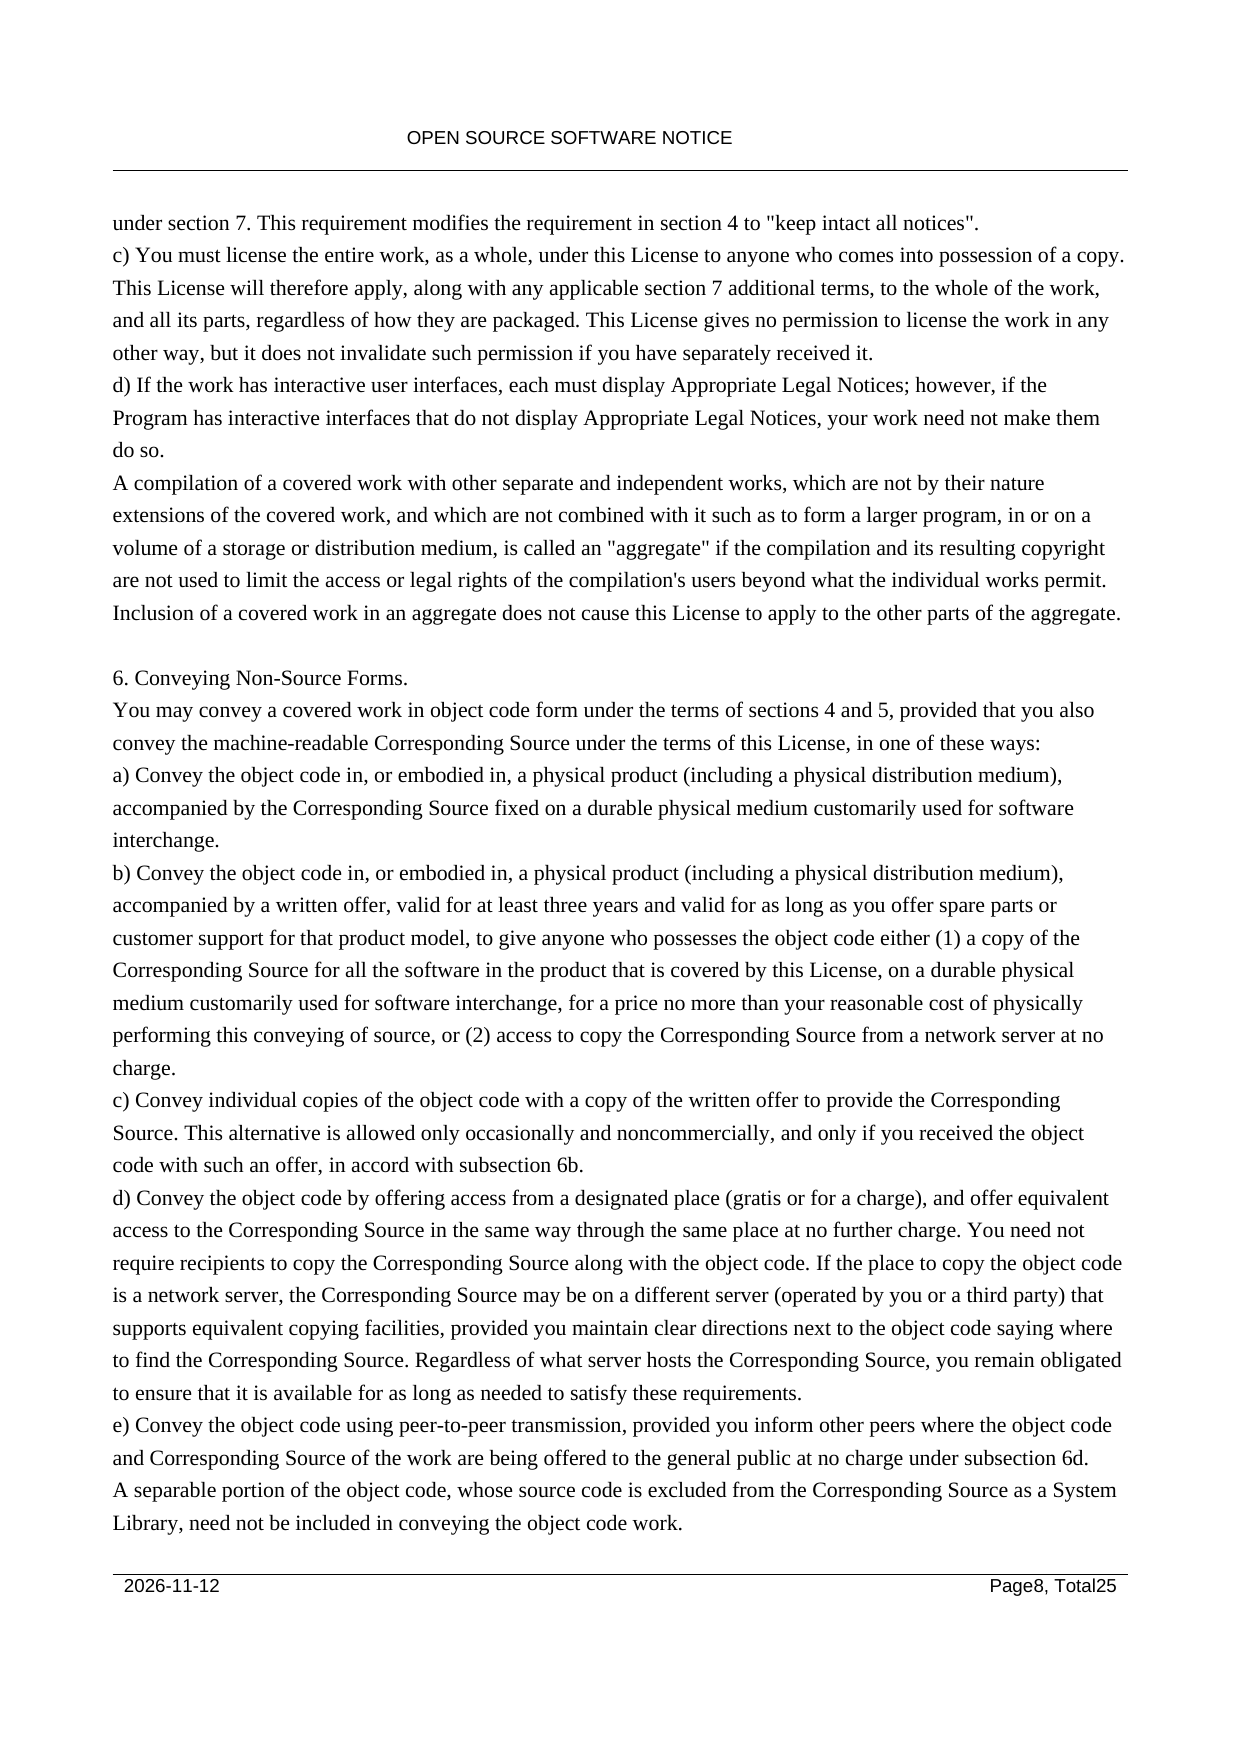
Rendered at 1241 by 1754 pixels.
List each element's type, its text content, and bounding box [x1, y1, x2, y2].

text b) Convey the object code in, or embodied in, a physical product (including a physical distribution medium), accompanied by a written offer, valid for at least three years and valid for as long as you offer spare parts or customer support for that product model, to give anyone who possesses the object code either (1) a copy of the Corresponding Source for all the software in the product that is covered by this License, on a durable physical medium customarily used for software interchange, for a price no more than your reasonable cost of physically performing this conveying of source, or (2) access to copy the Corresponding Source from a network server at no charge. [112, 856, 1128, 1084]
text d) Convey the object code by offering access from a designated place (gratis or for a charge), and offer equivalent access to the Corresponding Source in the same way through the same place at no further charge. You need not require recipients to copy the Corresponding Source along with the object code. If the place to copy the object code is a network server, the Corresponding Source may be on a different server (operated by you or a third party) that supports equivalent copying facilities, provided you maintain clear directions next to the object code saying where to find the Corresponding Source. Regardless of what server hosts the Corresponding Source, you remain obligated to ensure that it is available for as long as needed to satisfy these requirements. [112, 1181, 1128, 1409]
text 6. Conveying Non-Source Forms. [112, 661, 1128, 694]
text A separable portion of the object code, whose source code is excluded from the Corresponding Source as a System Library, need not be included in conveying the object code work. [112, 1474, 1128, 1539]
text a) Convey the object code in, or embodied in, a physical product (including a physical distribution medium), accompanied by the Corresponding Source fixed on a durable physical medium customarily used for software interchange. [112, 759, 1128, 856]
text A compilation of a covered work with other separate and independent works, which are not by their nature extensions of the covered work, and which are not combined with it such as to form a larger program, in or on a volume of a storage or distribution medium, is called an "aggregate" if the compilation and its resulting copyright are not used to limit the access or legal rights of the compilation's users beyond what the individual works permit. Inclusion of a covered work in an aggregate does not cause this License to apply to the other parts of the aggregate. [112, 466, 1128, 629]
text c) Convey individual copies of the object code with a copy of the written offer to provide the Corresponding Source. This alternative is allowed only occasionally and noncommercially, and only if you received the object code with such an offer, in accord with subsection 6b. [112, 1084, 1128, 1181]
text d) If the work has interactive user interfaces, each must display Appropriate Legal Notices; however, if the Program has interactive interfaces that do not display Appropriate Legal Notices, your work need not make them do so. [112, 369, 1128, 466]
text c) You must license the entire work, as a whole, under this License to anyone who comes into possession of a copy. This License will therefore apply, along with any applicable section 7 additional terms, to the whole of the work, and all its parts, regardless of how they are packaged. This License gives no permission to license the work in any other way, but it does not invalidate such permission if you have separately received it. [112, 239, 1128, 369]
text You may convey a covered work in object code form under the terms of sections 4 and 5, provided that you also convey the machine-readable Corresponding Source under the terms of this License, in one of these ways: [112, 694, 1128, 759]
text e) Convey the object code using peer-to-peer transmission, provided you inform other peers where the object code and Corresponding Source of the work are being offered to the general public at no charge under subsection 6d. [112, 1409, 1128, 1474]
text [112, 206, 1128, 239]
